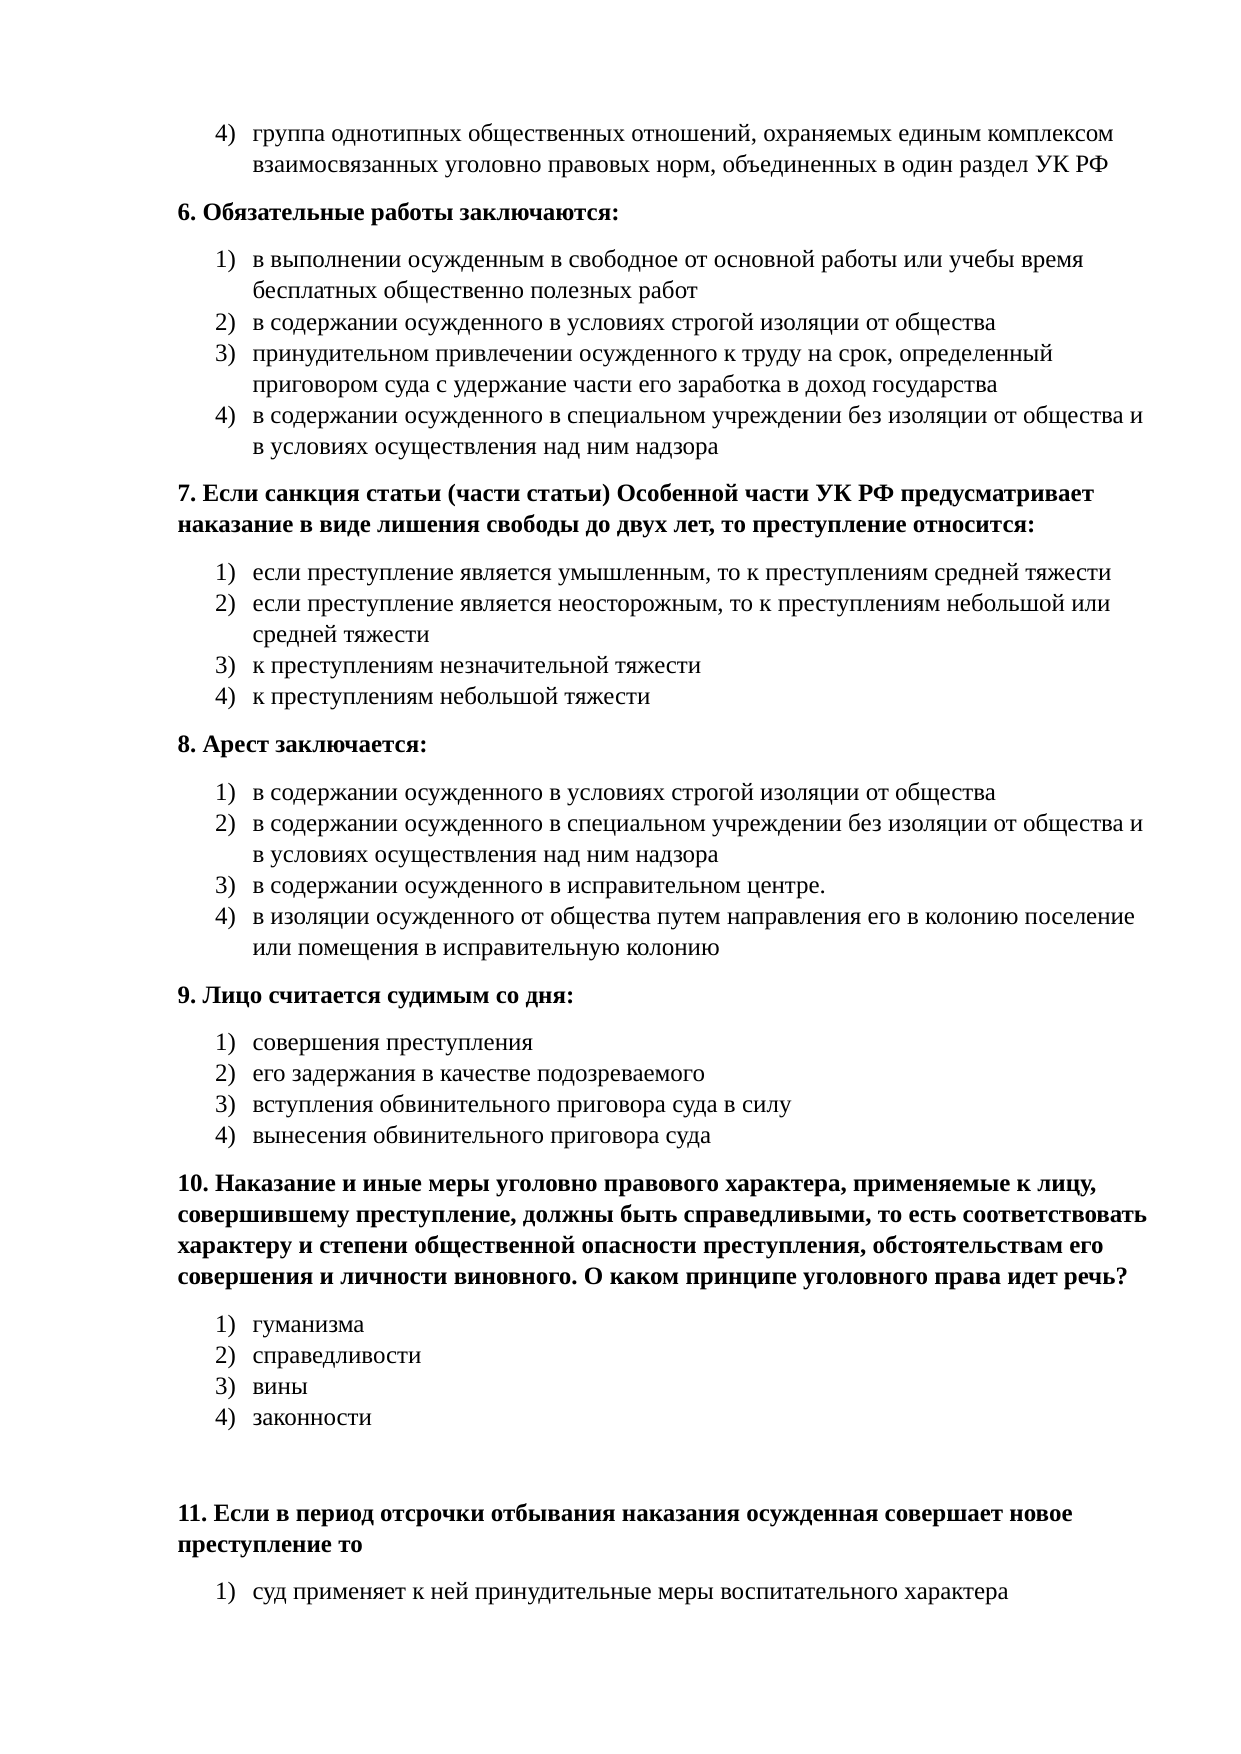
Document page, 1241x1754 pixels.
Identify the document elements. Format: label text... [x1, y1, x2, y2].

text 8. Арест заключается: [177, 729, 1152, 758]
list в содержании осужденного в условиях строгой изоляции от общества [215, 777, 1152, 806]
text 10. Наказание и иные меры уголовно правового характера, применяемые к лицу, совершившему преступление, должны быть справедливыми, то есть соответствовать характеру и степени общественной опасности преступления, обстоятельствам его совершения и личности виновного. О каком принципе уголовного права идет речь? [177, 1168, 1152, 1290]
list его задержания в качестве подозреваемого [215, 1058, 1152, 1087]
list совершения преступления [215, 1027, 1152, 1056]
list к преступлениям небольшой тяжести [215, 681, 1152, 710]
list вины [215, 1371, 1152, 1400]
list вынесения обвинительного приговора суда [215, 1121, 1152, 1149]
list в содержании осужденного в исправительном центре. [215, 870, 1152, 899]
list принудительном привлечении осужденного к труду на срок, определенный приговором суда с удержание части его заработка в доход государства [215, 338, 1152, 397]
list группа однотипных общественных отношений, охраняемых единым комплексом взаимосвязанных уголовно правовых норм, объединенных в один раздел УК РФ [215, 118, 1152, 178]
list к преступлениям незначительной тяжести [215, 650, 1152, 679]
list в содержании осужденного в условиях строгой изоляции от общества [215, 307, 1152, 335]
text 9. Лицо считается судимым со дня: [177, 980, 1152, 1008]
text 7. Если санкция статьи (части статьи) Особенной части УК РФ предусматривает наказание в виде лишения свободы до двух лет, то преступление относится: [177, 478, 1152, 538]
list гуманизма [215, 1309, 1152, 1338]
list суд применяет к ней принудительные меры воспитательного характера [215, 1576, 1152, 1605]
list если преступление является умышленным, то к преступлениям средней тяжести [215, 557, 1152, 586]
list в изоляции осужденного от общества путем направления его в колонию поселение или помещения в исправительную колонию [215, 901, 1152, 961]
list в содержании осужденного в специальном учреждении без изоляции от общества и в условиях осуществления над ним надзора [215, 400, 1152, 459]
list если преступление является неосторожным, то к преступлениям небольшой или средней тяжести [215, 588, 1152, 648]
list справедливости [215, 1340, 1152, 1369]
list в выполнении осужденным в свободное от основной работы или учебы время бесплатных общественно полезных работ [215, 244, 1152, 304]
list законности [215, 1402, 1152, 1431]
text 11. Если в период отсрочки отбывания наказания осужденная совершает новое преступление то [177, 1498, 1152, 1557]
list вступления обвинительного приговора суда в силу [215, 1089, 1152, 1118]
text 6. Обязательные работы заключаются: [177, 197, 1152, 226]
list в содержании осужденного в специальном учреждении без изоляции от общества и в условиях осуществления над ним надзора [215, 808, 1152, 868]
